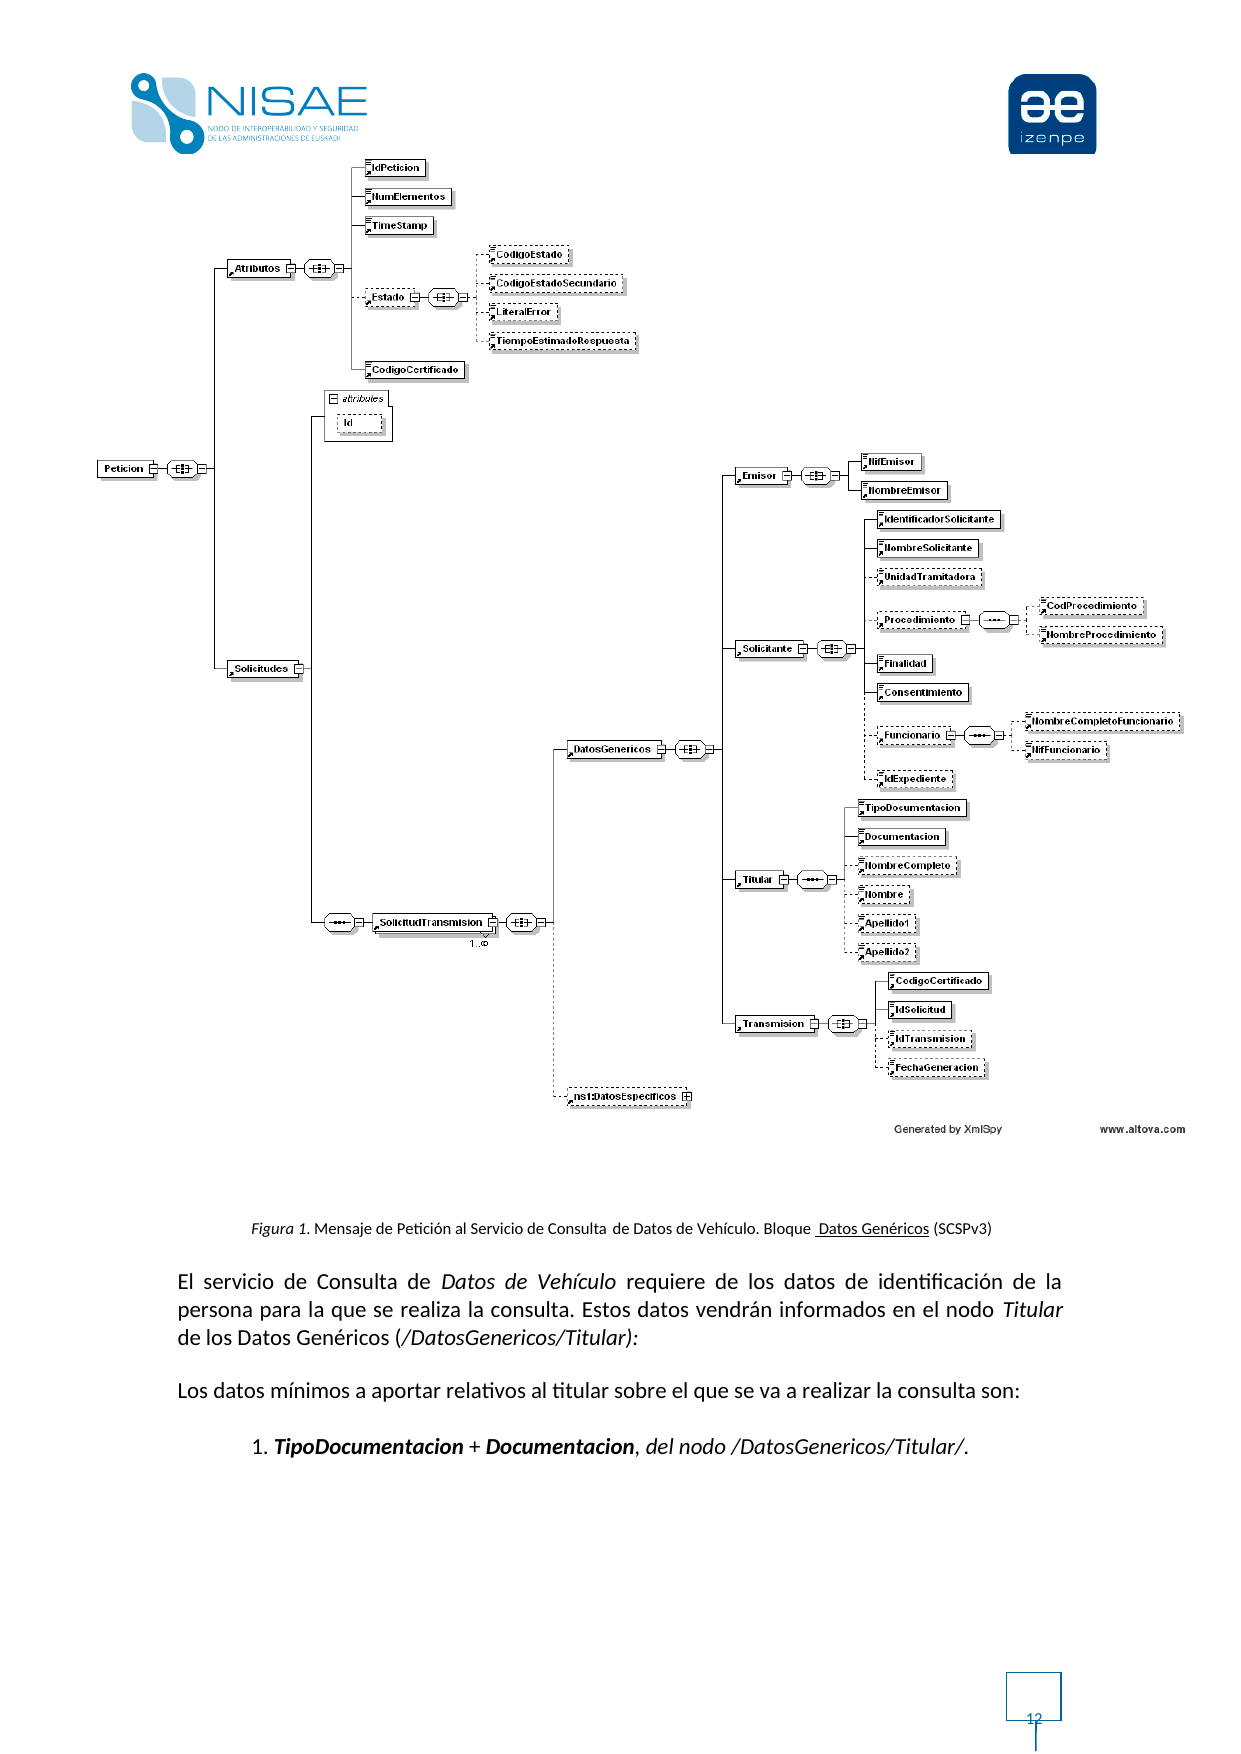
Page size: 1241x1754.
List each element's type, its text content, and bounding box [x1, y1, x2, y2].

text Los datos mínimos a aportar relativos al titular sobre el que se va a realizar la consulta son: [177, 1376, 1063, 1404]
picture [139, 81, 148, 90]
text El servicio de Consulta de Datos de Vehículo requiere de los datos de identificación de la persona para la que se realiza la consulta. Estos datos vendrán informados en el nodo Titular de los Datos Genéricos (/DatosGenericos/Titular): [177, 1267, 1063, 1351]
text Figura 1. Mensaje de Petición al Servicio de Consulta de Datos de Vehículo. Bloque Datos Genéricos (SCSPv3) [251, 1218, 1063, 1239]
text 1. TipoDocumentacion + Documentacion, del nodo /DatosGenericos/Titular/. [177, 1432, 1063, 1460]
picture [88, 73, 1192, 1135]
picture [181, 131, 193, 143]
